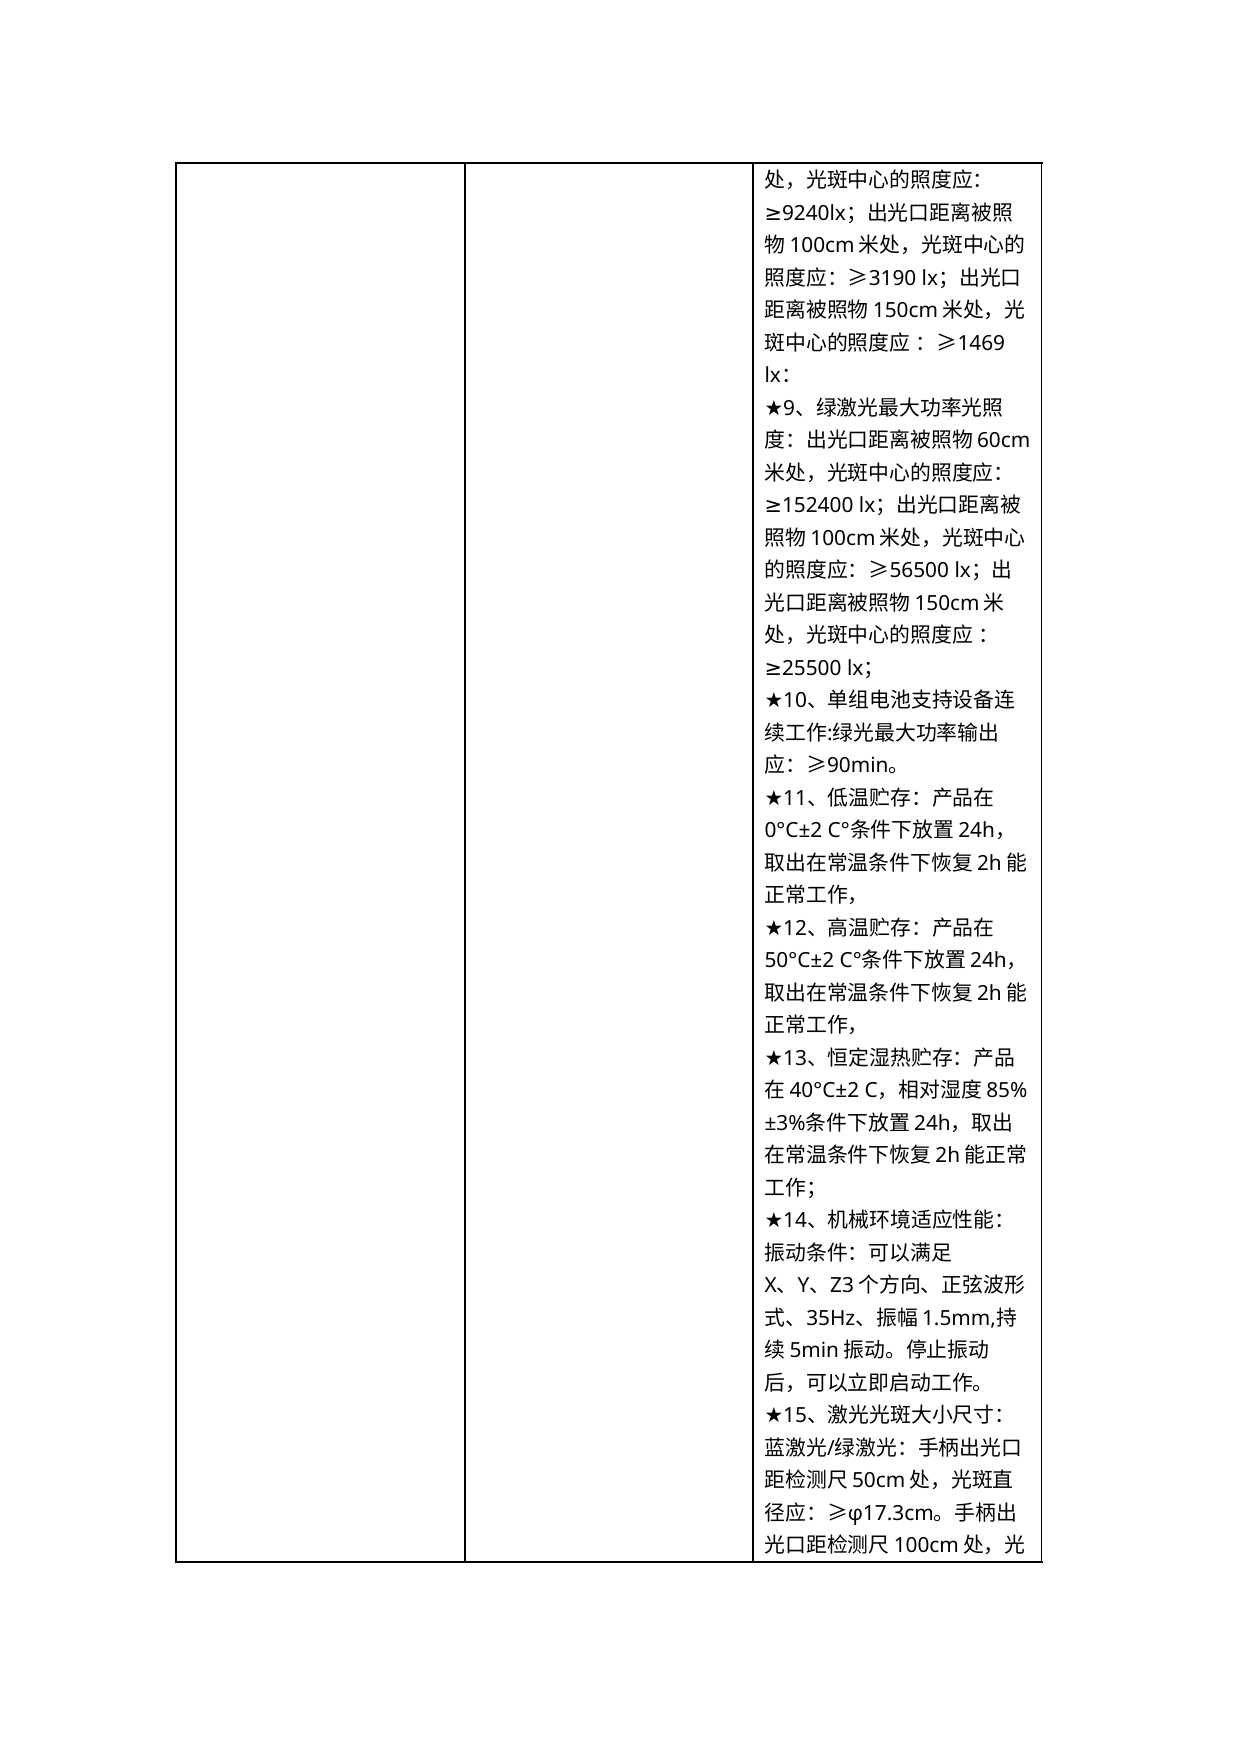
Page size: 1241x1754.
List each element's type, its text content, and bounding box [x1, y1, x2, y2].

table_cell ★ [466, 164, 752, 1561]
table_cell 1 [177, 164, 464, 1561]
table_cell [754, 164, 1041, 1561]
